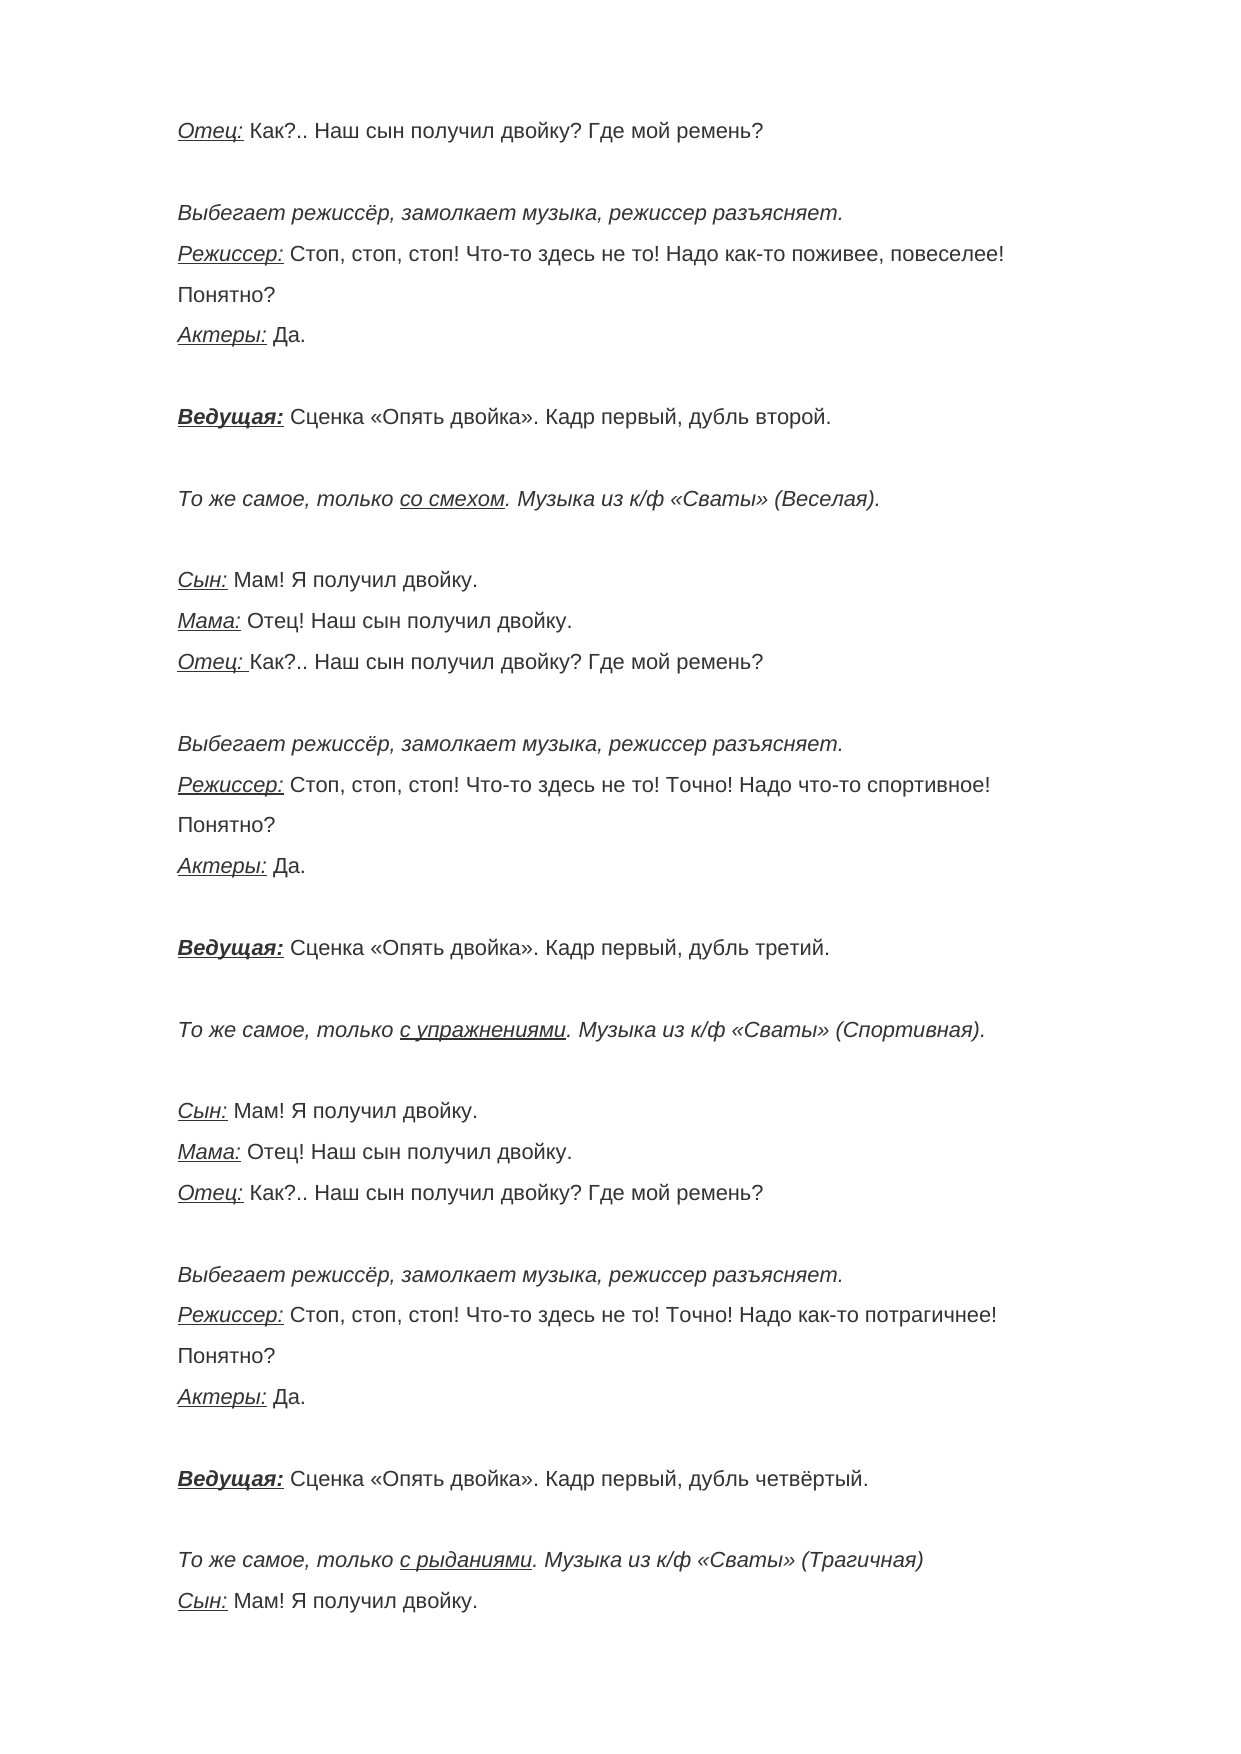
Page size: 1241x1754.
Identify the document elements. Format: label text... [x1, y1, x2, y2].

text То же самое, только с упражнениями. Музыка из к/ф «Сваты» (Спортивная). [177, 1016, 1152, 1042]
text Актеры: Да. [177, 322, 1152, 347]
text Выбегает режиссёр, замолкает музыка, режиссер разъясняет. [177, 1261, 1152, 1287]
text Понятно? [177, 1343, 1152, 1368]
text Режиссер: Стоп, стоп, стоп! Что-то здесь не то! Надо как-то поживее, повеселее! [177, 241, 1152, 266]
text Сын: Мам! Я получил двойку. [177, 567, 1152, 592]
text Мама: Отец! Наш сын получил двойку. [177, 1139, 1152, 1164]
text Актеры: Да. [177, 1384, 1152, 1409]
text Режиссер: Стоп, стоп, стоп! Что-то здесь не то! Точно! Надо что-то спортивное! [177, 771, 1152, 797]
text Ведущая: Сценка «Опять двойка». Кадр первый, дубль четвёртый. [177, 1466, 1152, 1491]
text Сын: Мам! Я получил двойку. [177, 1588, 1152, 1613]
text Отец: Как?.. Наш сын получил двойку? Где мой ремень? [177, 1180, 1152, 1205]
text Сын: Мам! Я получил двойку. [177, 1098, 1152, 1123]
text То же самое, только со смехом. Музыка из к/ф «Сваты» (Веселая). [177, 486, 1152, 511]
text Отец: Как?.. Наш сын получил двойку? Где мой ремень? [177, 118, 1152, 143]
text Мама: Отец! Наш сын получил двойку. [177, 608, 1152, 633]
text Выбегает режиссёр, замолкает музыка, режиссер разъясняет. [177, 200, 1152, 225]
text Выбегает режиссёр, замолкает музыка, режиссер разъясняет. [177, 731, 1152, 756]
text Ведущая: Сценка «Опять двойка». Кадр первый, дубль третий. [177, 935, 1152, 960]
text Отец: Как?.. Наш сын получил двойку? Где мой ремень? [177, 649, 1152, 674]
text Понятно? [177, 281, 1152, 307]
text Актеры: Да. [177, 853, 1152, 878]
text Режиссер: Стоп, стоп, стоп! Что-то здесь не то! Точно! Надо как-то потрагичнее! [177, 1302, 1152, 1327]
text Понятно? [177, 812, 1152, 837]
text Ведущая: Сценка «Опять двойка». Кадр первый, дубль второй. [177, 404, 1152, 429]
text То же самое, только с рыданиями. Музыка из к/ф «Сваты» (Трагичная) [177, 1547, 1152, 1572]
